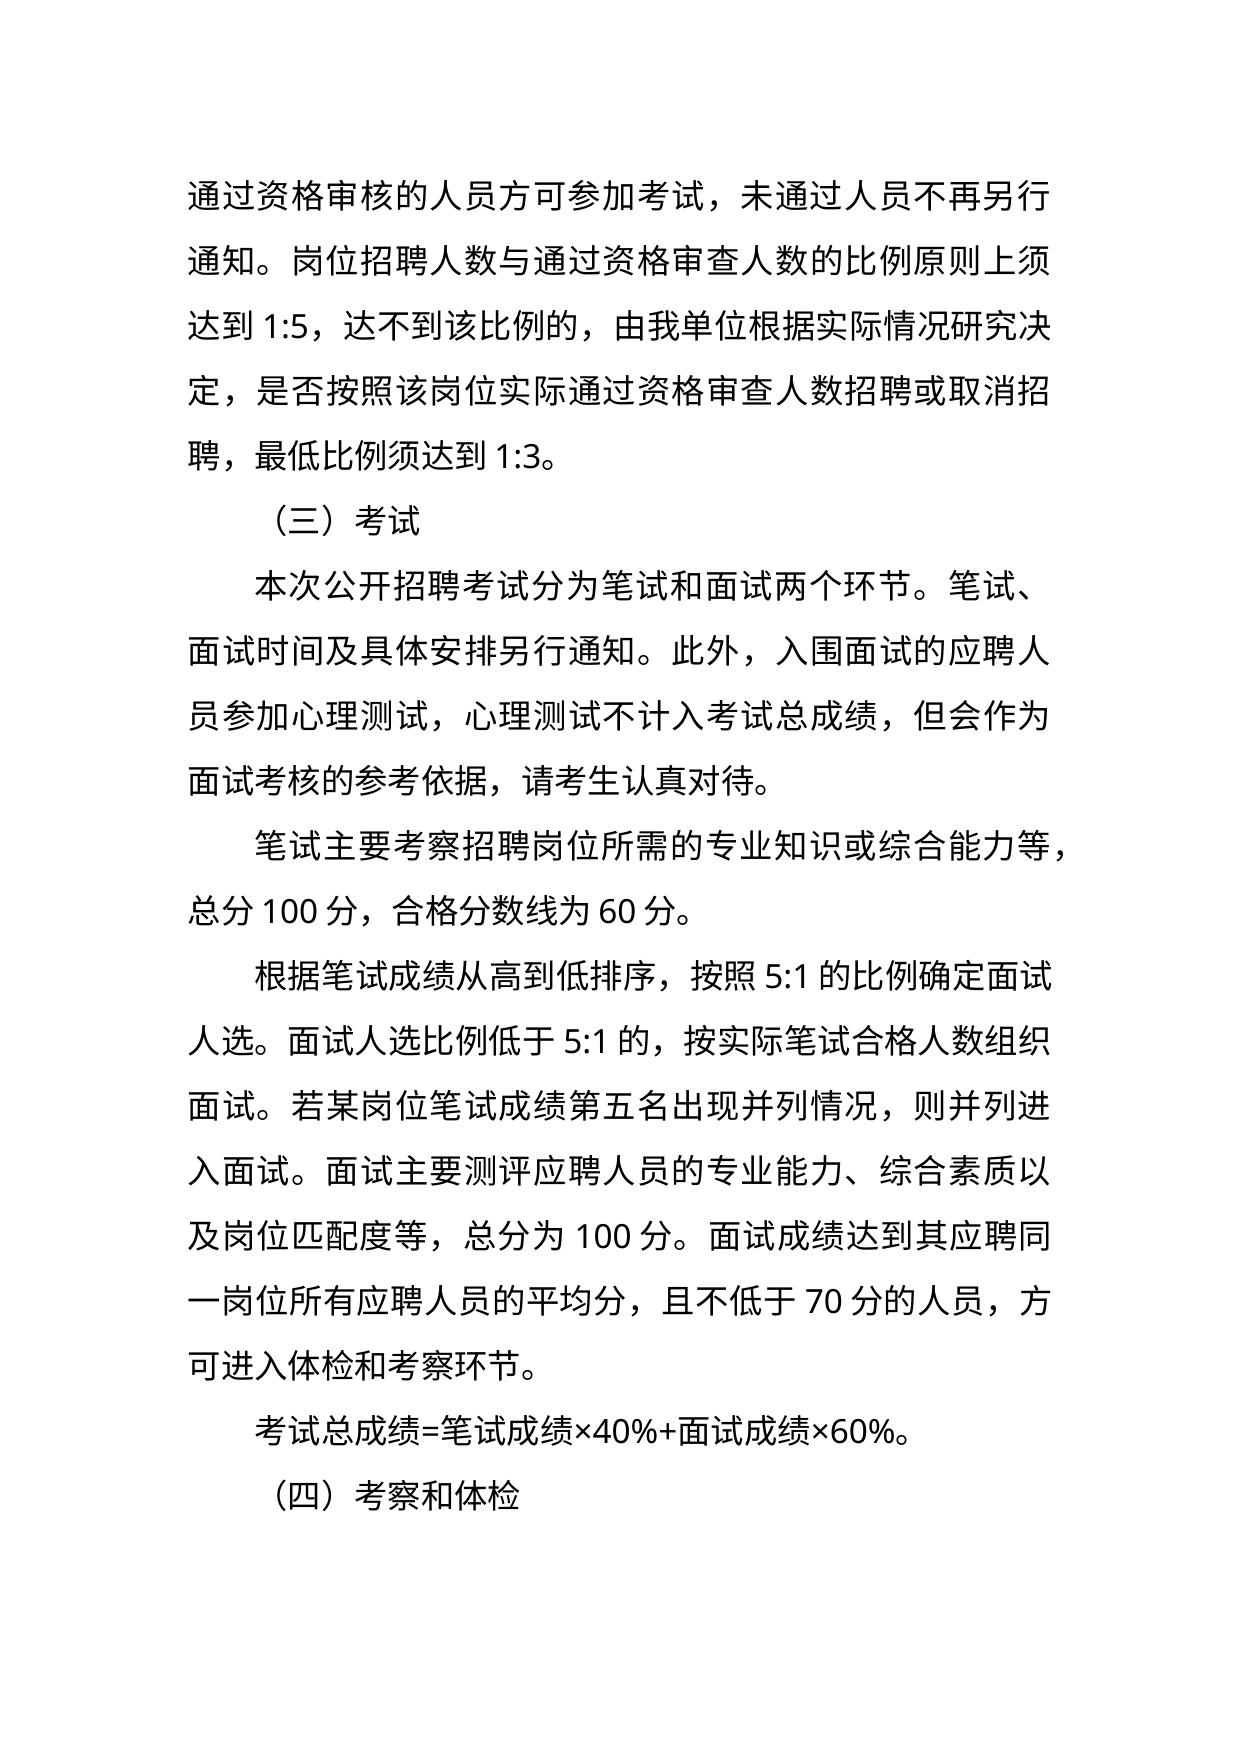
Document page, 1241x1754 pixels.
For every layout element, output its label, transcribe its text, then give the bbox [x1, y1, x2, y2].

text 本次公开招聘考试分为笔试和面试两个环节。笔试、面试时间及具体安排另行通知。此外，入围面试的应聘人员参加心理测试，心理测试不计入考试总成绩，但会作为面试考核的参考依据，请考生认真对待。 [187, 552, 1053, 812]
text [187, 162, 1053, 487]
text 根据笔试成绩从高到低排序，按照5:1的比例确定面试人选。面试人选比例低于5:1的，按实际笔试合格人数组织面试。若某岗位笔试成绩第五名出现并列情况，则并列进入面试。面试主要测评应聘人员的专业能力、综合素质以及岗位匹配度等，总分为100分。面试成绩达到其应聘同一岗位所有应聘人员的平均分，且不低于70分的人员，方可进入体检和考察环节。 [187, 942, 1053, 1397]
text （三）考试 [187, 487, 1053, 552]
text （四）考察和体检 [187, 1462, 1053, 1527]
text 考试总成绩=笔试成绩×40%+面试成绩×60%。 [187, 1397, 1053, 1462]
text 笔试主要考察招聘岗位所需的专业知识或综合能力等，总分100分，合格分数线为60分。 [187, 812, 1053, 942]
